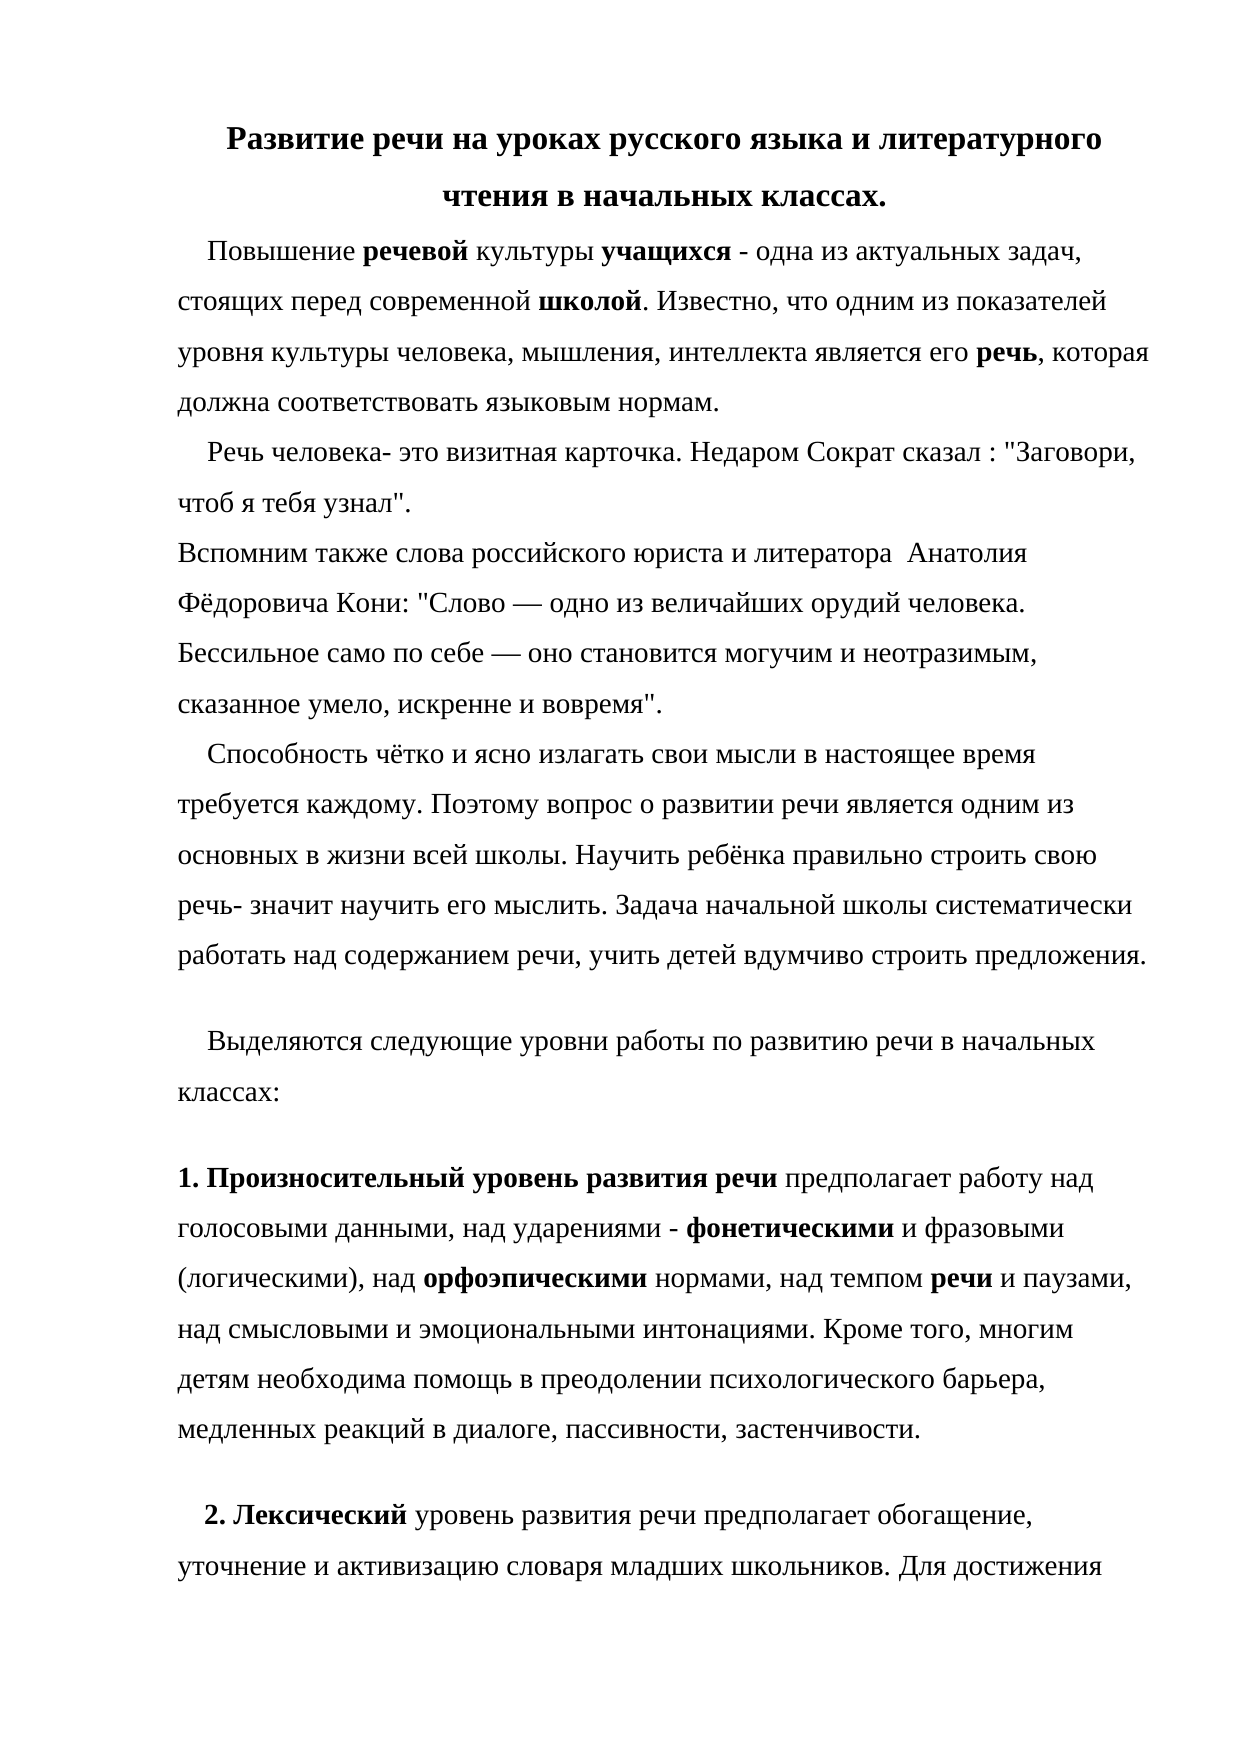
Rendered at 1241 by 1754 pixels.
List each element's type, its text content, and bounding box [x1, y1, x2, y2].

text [177, 1497, 1152, 1581]
text Вспомним также слова российского юриста и литератора Анатолия Фёдоровича Кони: "Слово — одно из величайших орудий человека. Бессильное само по себе — оно становится могучим и неотразимым, сказанное умело, искренне и вовремя". [177, 535, 1152, 719]
text Речь человека- это визитная карточка. Недаром Сократ сказал : "Заговори, чтоб я тебя узнал". [177, 434, 1152, 518]
text Способность чётко и ясно излагать свои мысли в настоящее время требуется каждому. Поэтому вопрос о развитии речи является одним из основных в жизни всей школы. Научить ребёнка правильно строить свою речь- значит научить его мыслить. Задача начальной школы систематически работать над содержанием речи, учить детей вдумчиво строить предложения. [177, 736, 1152, 971]
text Развитие речи на уроках русского языка и литературного чтения в начальных классах. [177, 118, 1152, 214]
text 1. Произносительный уровень развития речи предполагает работу над голосовыми данными, над ударениями - фонетическими и фразовыми (логическими), над орфоэпическими нормами, над темпом речи и паузами, над смысловыми и эмоциональными интонациями. Кроме того, многим детям необходима помощь в преодолении психологического барьера, медленных реакций в диалоге, пассивности, застенчивости. [177, 1160, 1152, 1445]
text Повышение речевой культуры учащихся - одна из актуальных задач, стоящих перед современной школой. Известно, что одним из показателей уровня культуры человека, мышления, интеллекта является его речь, которая должна соответствовать языковым нормам. [177, 233, 1152, 418]
text Выделяются следующие уровни работы по развитию речи в начальных классах: [177, 1023, 1152, 1107]
